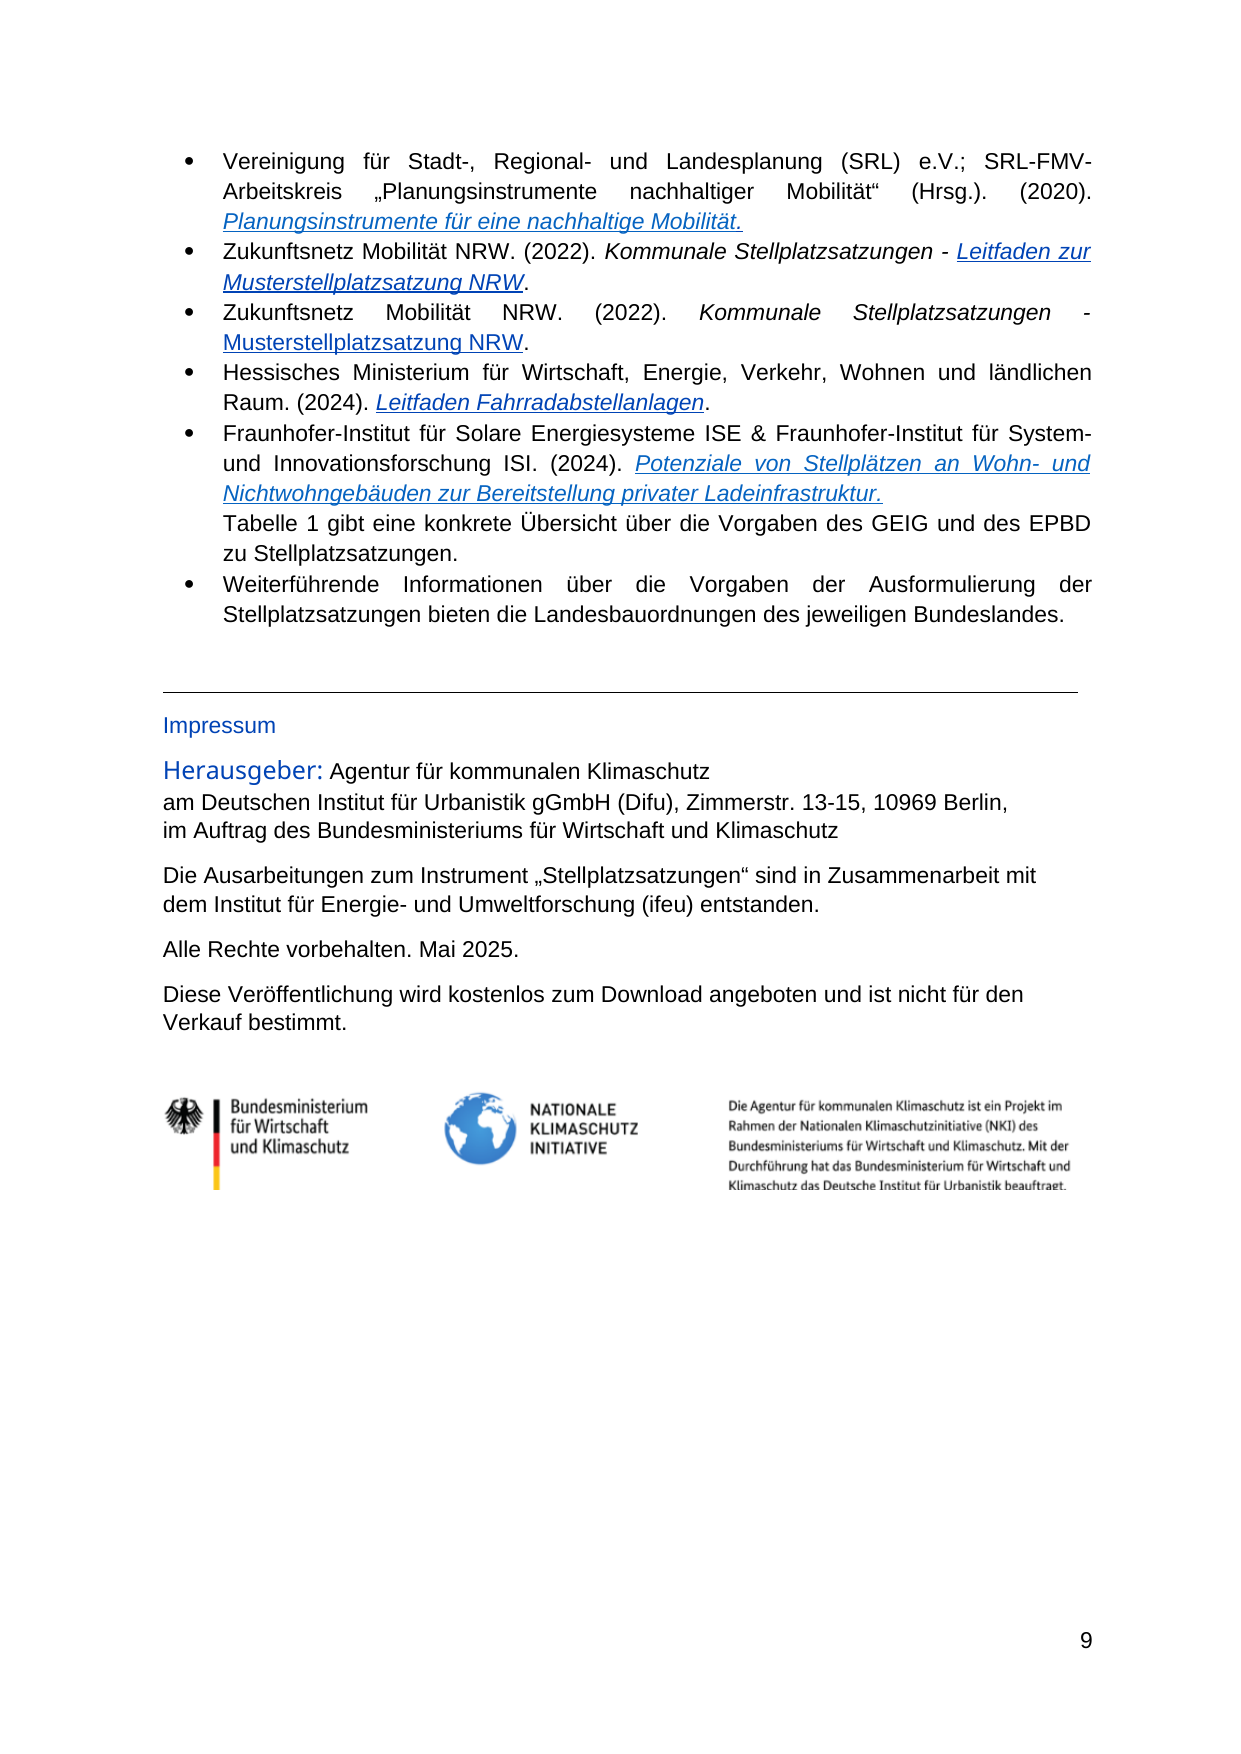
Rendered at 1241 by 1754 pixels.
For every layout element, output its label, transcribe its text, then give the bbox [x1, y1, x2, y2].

list Weiterführende Informationen über die Vorgaben der Ausformulierung der Stellplatzsatzungen bieten die Landesbauordnungen des jeweiligen Bundeslandes. [185, 571, 1093, 627]
picture [162, 1054, 1084, 1190]
list Zukunftsnetz Mobilität NRW. (2022). Kommunale Stellplatzsatzungen - Leitfaden zur Musterstellplatzsatzung NRW. [185, 238, 1093, 295]
list Vereinigung für Stadt-, Regional- und Landesplanung (SRL) e.V.; SRL-FMV-Arbeitskreis „Planungsinstrumente nachhaltiger Mobilität“ (Hrsg.). (2020). Planungsinstrumente für eine nachhaltige Mobilität. [185, 148, 1093, 234]
list Zukunftsnetz Mobilität NRW. (2022). Kommunale Stellplatzsatzungen - Musterstellplatzsatzung NRW. [185, 299, 1093, 355]
list Hessisches Ministerium für Wirtschaft, Energie, Verkehr, Wohnen und ländlichen Raum. (2024). Leitfaden Fahrradabstellanlagen. [185, 359, 1093, 416]
list Fraunhofer-Institut für Solare Energiesysteme ISE & Fraunhofer-Institut für System- und Innovationsforschung ISI. (2024). Potenziale von Stellplätzen an Wohn- und Nichtwohngebäuden zur Bereitstellung privater Ladeinfrastruktur. [185, 419, 1093, 506]
list Tabelle 1 gibt eine konkrete Übersicht über die Vorgaben des GEIG und des EPBD zu Stellplatzsatzungen. [223, 510, 1093, 567]
